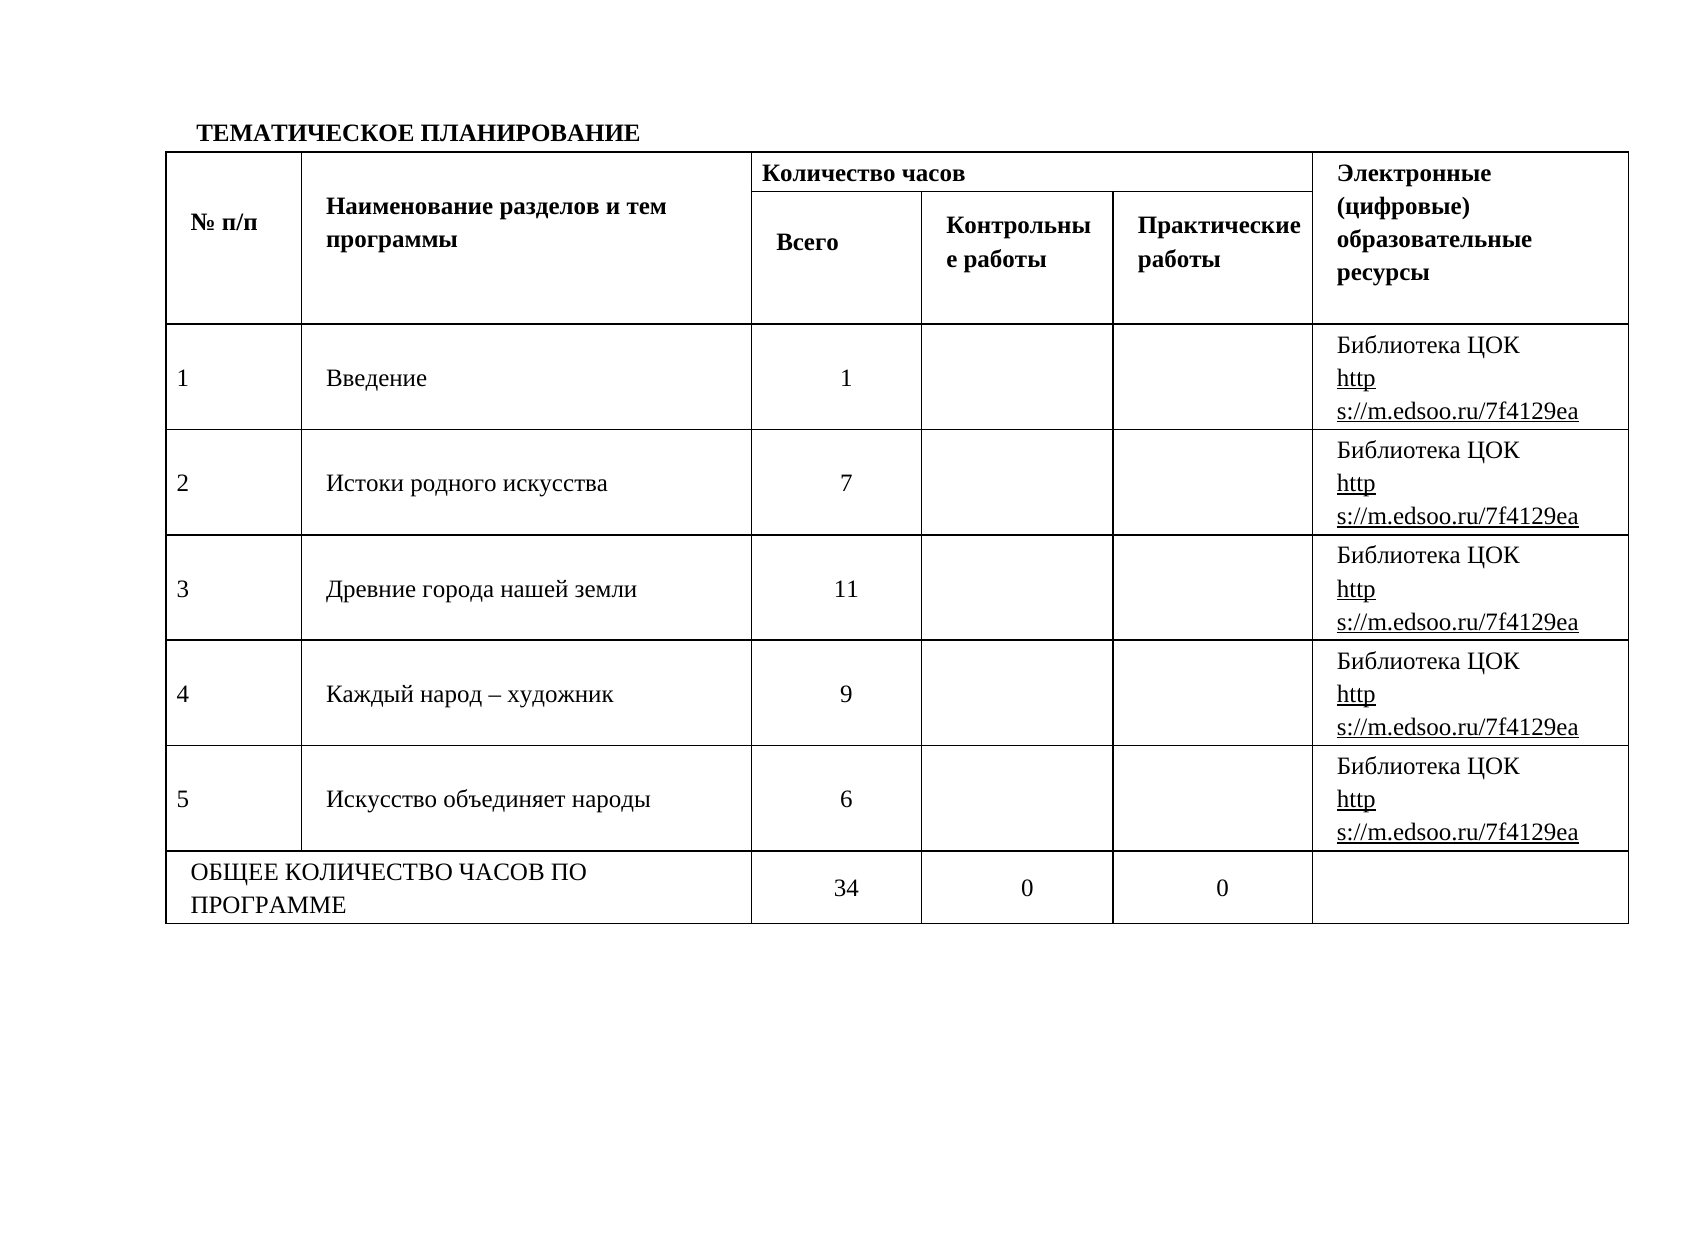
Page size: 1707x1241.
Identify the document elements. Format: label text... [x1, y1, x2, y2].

table_cell Контрольные работы [922, 192, 1112, 323]
table_cell Библиотека ЦОК https://m.edsoo.ru/7f4129ea [1313, 746, 1628, 850]
table_cell Каждый народ – художник [302, 641, 751, 745]
table_cell [1114, 536, 1312, 639]
table_cell [922, 325, 1112, 428]
table_cell Истоки родного искусства [302, 430, 751, 534]
table_cell 9 [752, 641, 921, 745]
table_cell Библиотека ЦОК https://m.edsoo.ru/7f4129ea [1313, 641, 1628, 745]
table_cell 1 [167, 325, 301, 428]
table_cell 7 [752, 430, 921, 534]
table_cell Введение [302, 325, 751, 428]
table_cell 4 [167, 641, 301, 745]
table_cell [922, 641, 1112, 745]
table_cell 11 [752, 536, 921, 639]
table_cell [1114, 430, 1312, 534]
table_cell Библиотека ЦОК https://m.edsoo.ru/7f4129ea [1313, 325, 1628, 428]
table_header № п/п [167, 153, 301, 323]
text ТЕМАТИЧЕСКОЕ ПЛАНИРОВАНИЕ [190, 118, 1618, 147]
table_cell 5 [167, 746, 301, 850]
table_cell 2 [167, 430, 301, 534]
table_header Количество часов [752, 153, 1312, 191]
table_cell 6 [752, 746, 921, 850]
table_cell [922, 430, 1112, 534]
table_header Электронные (цифровые) образовательные ресурсы [1313, 153, 1628, 323]
table_header Наименование разделов и тем программы [302, 153, 751, 323]
table_cell Древние города нашей земли [302, 536, 751, 639]
table_cell Библиотека ЦОК https://m.edsoo.ru/7f4129ea [1313, 430, 1628, 534]
table_cell 3 [167, 536, 301, 639]
table_cell [1313, 852, 1628, 922]
table_cell 1 [752, 325, 921, 428]
table_cell [922, 536, 1112, 639]
table_cell 0 [1114, 852, 1312, 922]
table_cell Практические работы [1114, 192, 1312, 323]
table_cell [1114, 325, 1312, 428]
table_cell Библиотека ЦОК https://m.edsoo.ru/7f4129ea [1313, 536, 1628, 639]
table_cell Всего [752, 192, 921, 323]
table_cell Искусство объединяет народы [302, 746, 751, 850]
table_cell 0 [922, 852, 1112, 922]
table_cell [922, 746, 1112, 850]
table_cell ОБЩЕЕ КОЛИЧЕСТВО ЧАСОВ ПО ПРОГРАММЕ [167, 852, 751, 922]
table_cell 34 [752, 852, 921, 922]
table_cell [1114, 746, 1312, 850]
table_cell [1114, 641, 1312, 745]
